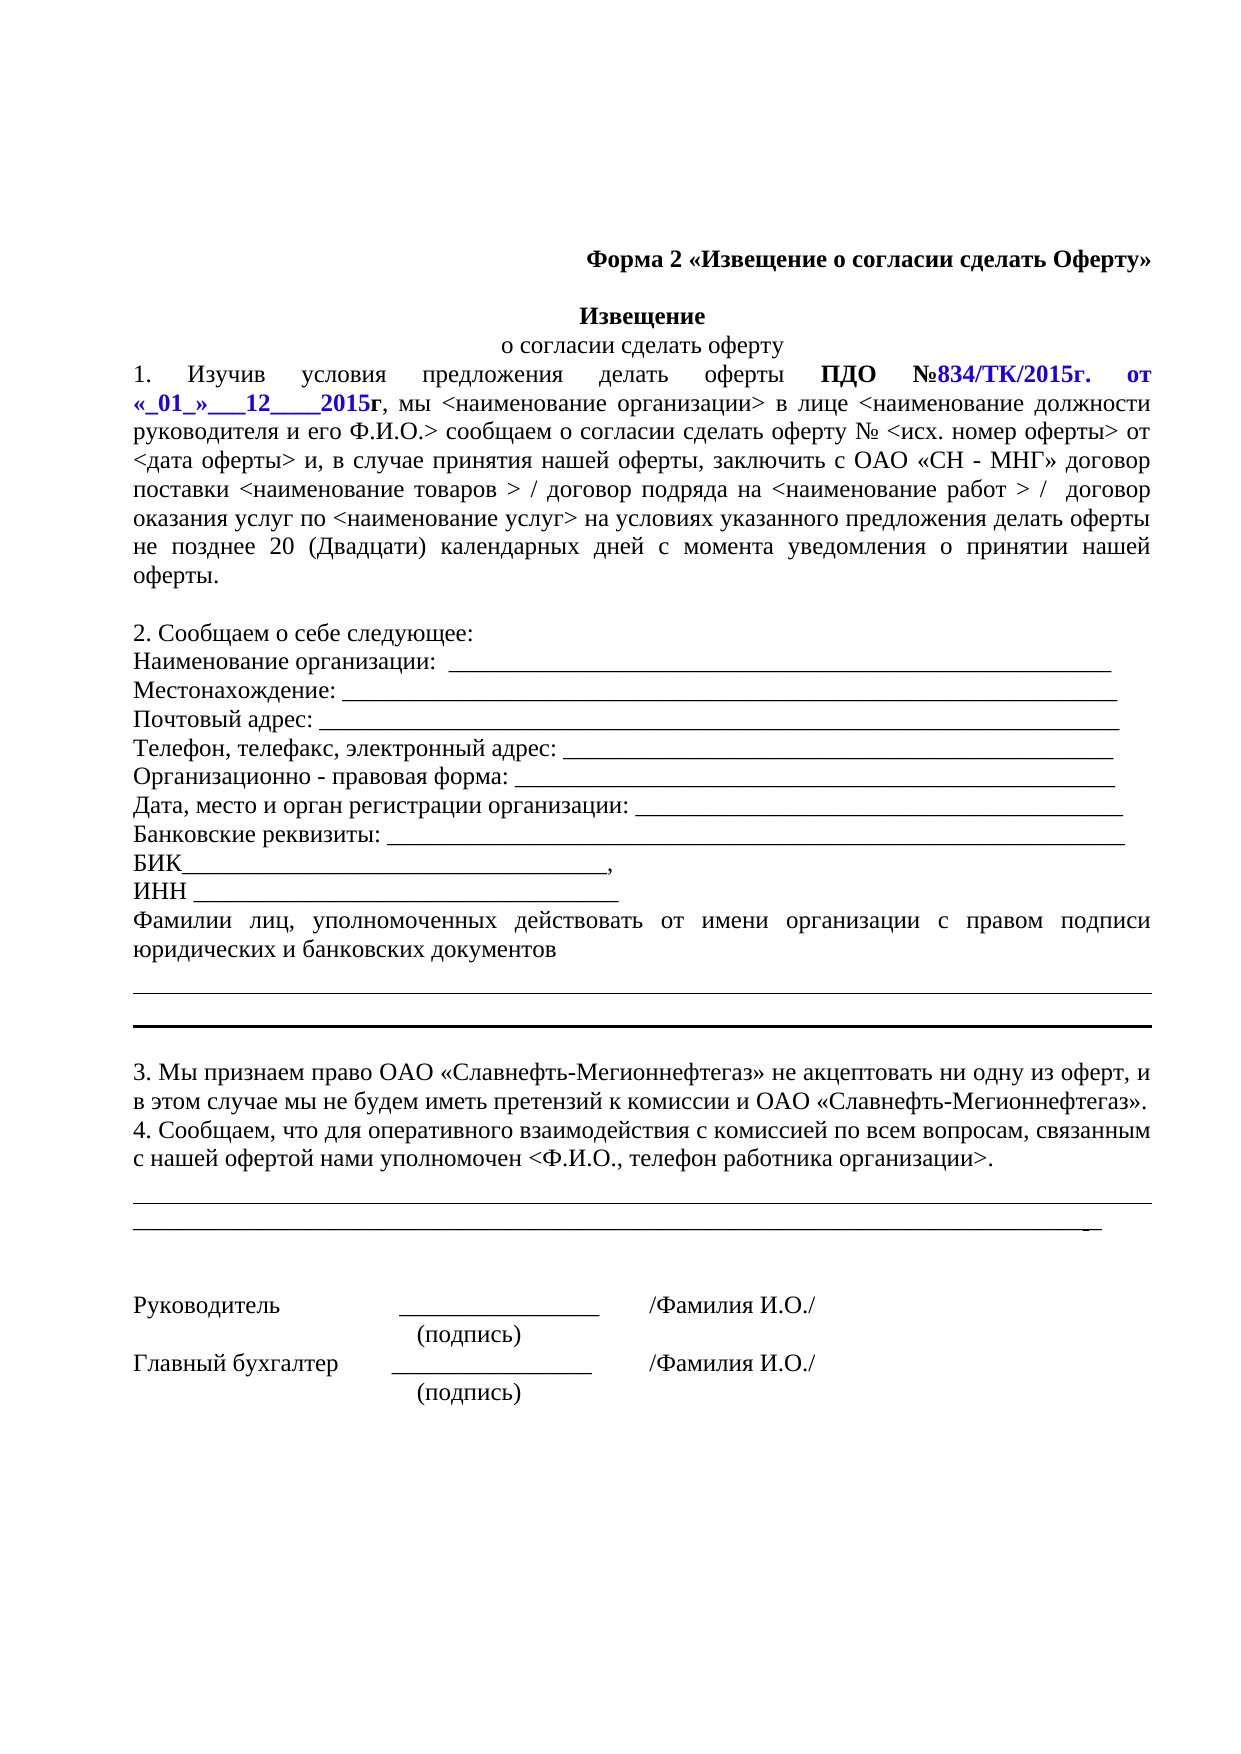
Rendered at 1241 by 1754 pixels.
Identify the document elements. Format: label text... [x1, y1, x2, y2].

text 4. Сообщаем, что для оперативного взаимодействия с комиссией по всем вопросам, связанным с нашей офертой нами уполномочен <Ф.И.О., телефон работника организации>. [133, 1115, 1152, 1172]
text ____________________________________________________________________________ _ [133, 1204, 1152, 1233]
text Почтовый адрес: ________________________________________________________________ [133, 704, 1152, 733]
text Телефон, телефакс, электронный адрес: ____________________________________________ [133, 733, 1152, 761]
text Фамилии лиц, уполномоченных действовать от имени организации с правом подписи юридических и банковских документов [133, 905, 1152, 963]
text 3. Мы признаем право ОАО «Славнефть-Мегионнефтегаз» не акцептовать ни одну из оферт, и в этом случае мы не будем иметь претензий к комиссии и ОАО «Славнефть-Мегионнефтегаз». [133, 1057, 1152, 1115]
text о согласии сделать оферту [133, 330, 1152, 359]
text (подпись) [133, 1377, 1152, 1405]
text Местонахождение: ______________________________________________________________ [133, 675, 1152, 704]
text ИНН __________________________________ [133, 876, 1152, 905]
text 2. Сообщаем о себе следующее: [133, 618, 1152, 646]
text Извещение [133, 301, 1152, 330]
text Организационно - правовая форма: ________________________________________________ [133, 761, 1152, 790]
text Банковские реквизиты: ___________________________________________________________ [133, 819, 1152, 848]
text Руководитель ________________ /Фамилия И.О./ [133, 1290, 1152, 1319]
text БИК__________________________________, [133, 848, 1152, 876]
text 1. Изучив условия предложения делать оферты ПДО №834/ТК/2015г. от «_01_»___12____2015г, мы <наименование организации> в лице <наименование должности руководителя и его Ф.И.О.> сообщаем о согласии сделать оферту № <исх. номер оферты> от <дата оферты> и, в случае принятия нашей оферты, заключить с ОАО «СН - МНГ» договор поставки <наименование товаров > / договор подряда на <наименование работ > / договор оказания услуг по <наименование услуг> на условиях указанного предложения делать оферты не позднее 20 (Двадцати) календарных дней с момента уведомления о принятии нашей оферты. [133, 359, 1152, 589]
text (подпись) [133, 1319, 1152, 1348]
text Главный бухгалтер ________________ /Фамилия И.О./ [133, 1348, 1152, 1377]
text Форма 2 «Извещение о согласии сделать Оферту» [133, 244, 1152, 273]
text Дата, место и орган регистрации организации: _______________________________________ [133, 790, 1152, 819]
text Наименование организации: _____________________________________________________ [133, 646, 1152, 675]
